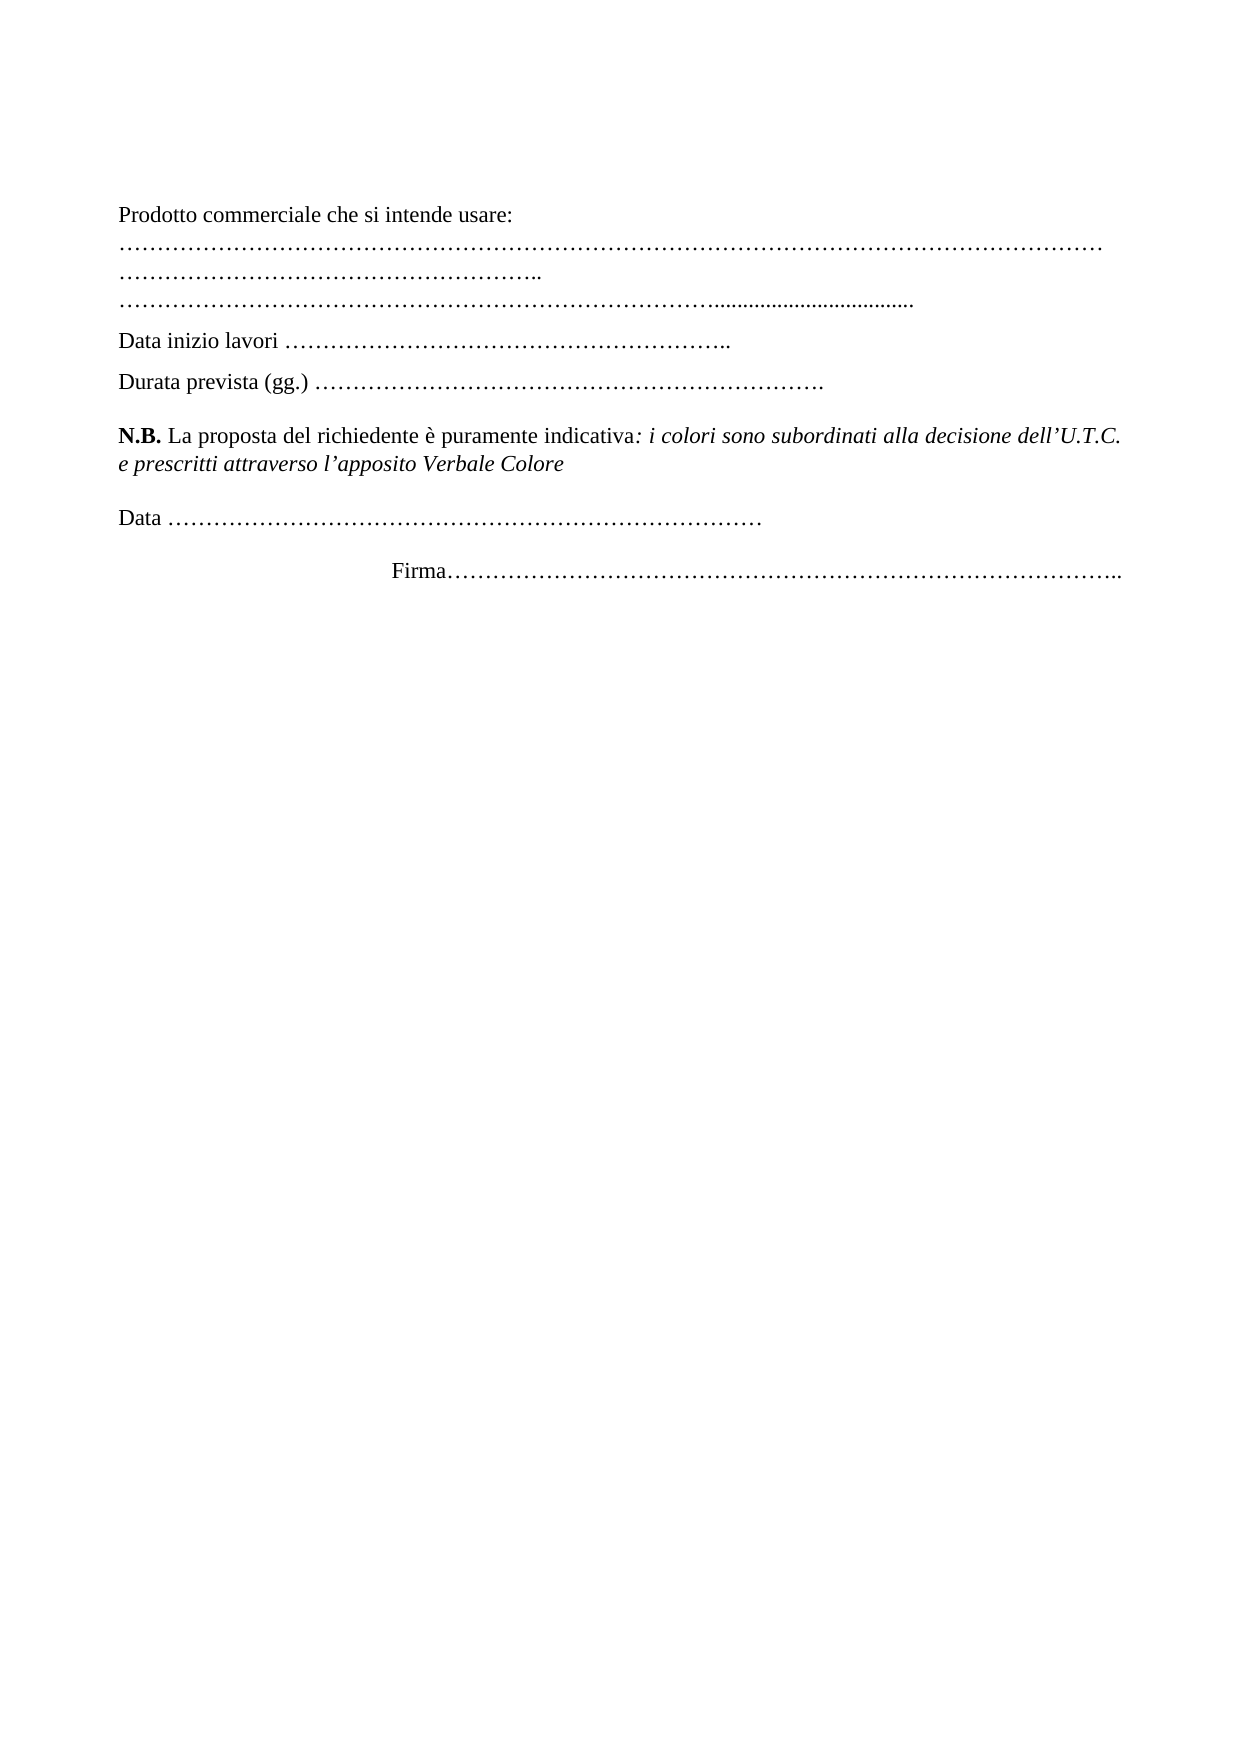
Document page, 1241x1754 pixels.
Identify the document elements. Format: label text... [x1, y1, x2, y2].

text Data …………………………………………………………………… [118, 503, 1122, 530]
text Firma…………………………………………………………………………….. [118, 557, 1122, 583]
text Data inizio lavori ………………………………………………….. [118, 327, 1122, 354]
text Prodotto commerciale che si intende usare: …………………………………………………………………………………………………………………………………………………………………..……………………………………………………………………................................... [118, 201, 1122, 313]
text Durata prevista (gg.) …………………………………………………………. [118, 368, 1122, 394]
text N.B. La proposta del richiedente è puramente indicativa: i colori sono subordinati alla decisione dell’U.T.C. e prescritti attraverso l’apposito Verbale Colore [118, 422, 1122, 476]
